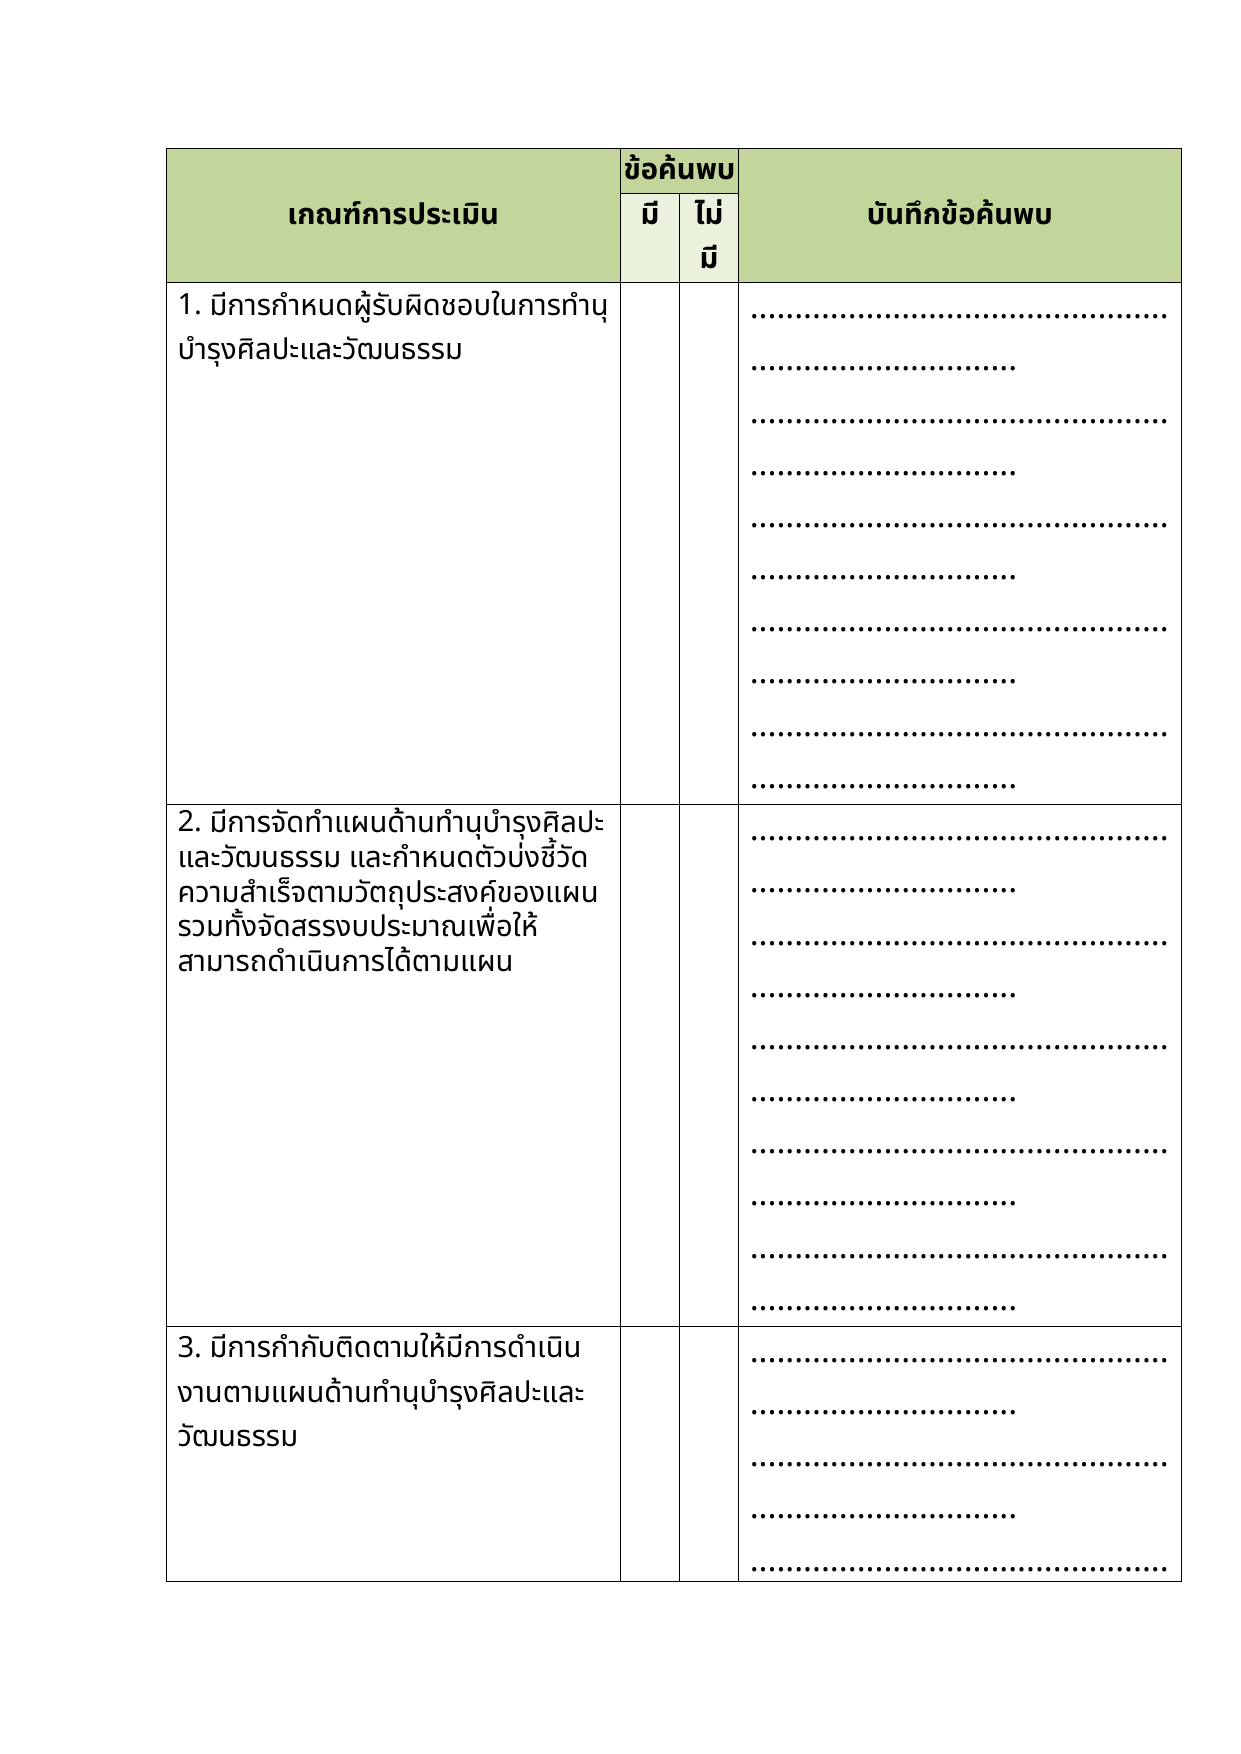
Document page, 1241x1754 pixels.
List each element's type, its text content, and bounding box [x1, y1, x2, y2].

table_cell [167, 1327, 620, 1581]
table_header บันทึกข้อค้นพบ [739, 149, 1181, 282]
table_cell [739, 1327, 1181, 1581]
table_cell [680, 805, 738, 1326]
table_cell [680, 283, 738, 804]
table_cell 1. มีการกำหนดผู้รับผิดชอบในการทำนุบำรุงศิลปะและวัฒนธรรม [167, 283, 620, 804]
table_cell [621, 1327, 679, 1581]
table_header ข้อค้นพบ [621, 149, 738, 193]
table_cell [621, 805, 679, 1326]
table_header เกณฑ์การประเมิน [167, 149, 620, 282]
table_cell [680, 1327, 738, 1581]
table_cell [621, 283, 679, 804]
table_cell ไม่มี [680, 194, 738, 282]
table_cell 2. มีการจัดทำแผนด้านทำนุบำรุงศิลปะและวัฒนธรรม และกำหนดตัวบ่งชี้วัดความสำเร็จตามวัตถุประสงค์ของแผนรวมทั้งจัดสรรงบประมาณเพื่อให้สามารถดำเนินการได้ตามแผน [167, 805, 620, 1326]
table_cell มี [621, 194, 679, 282]
